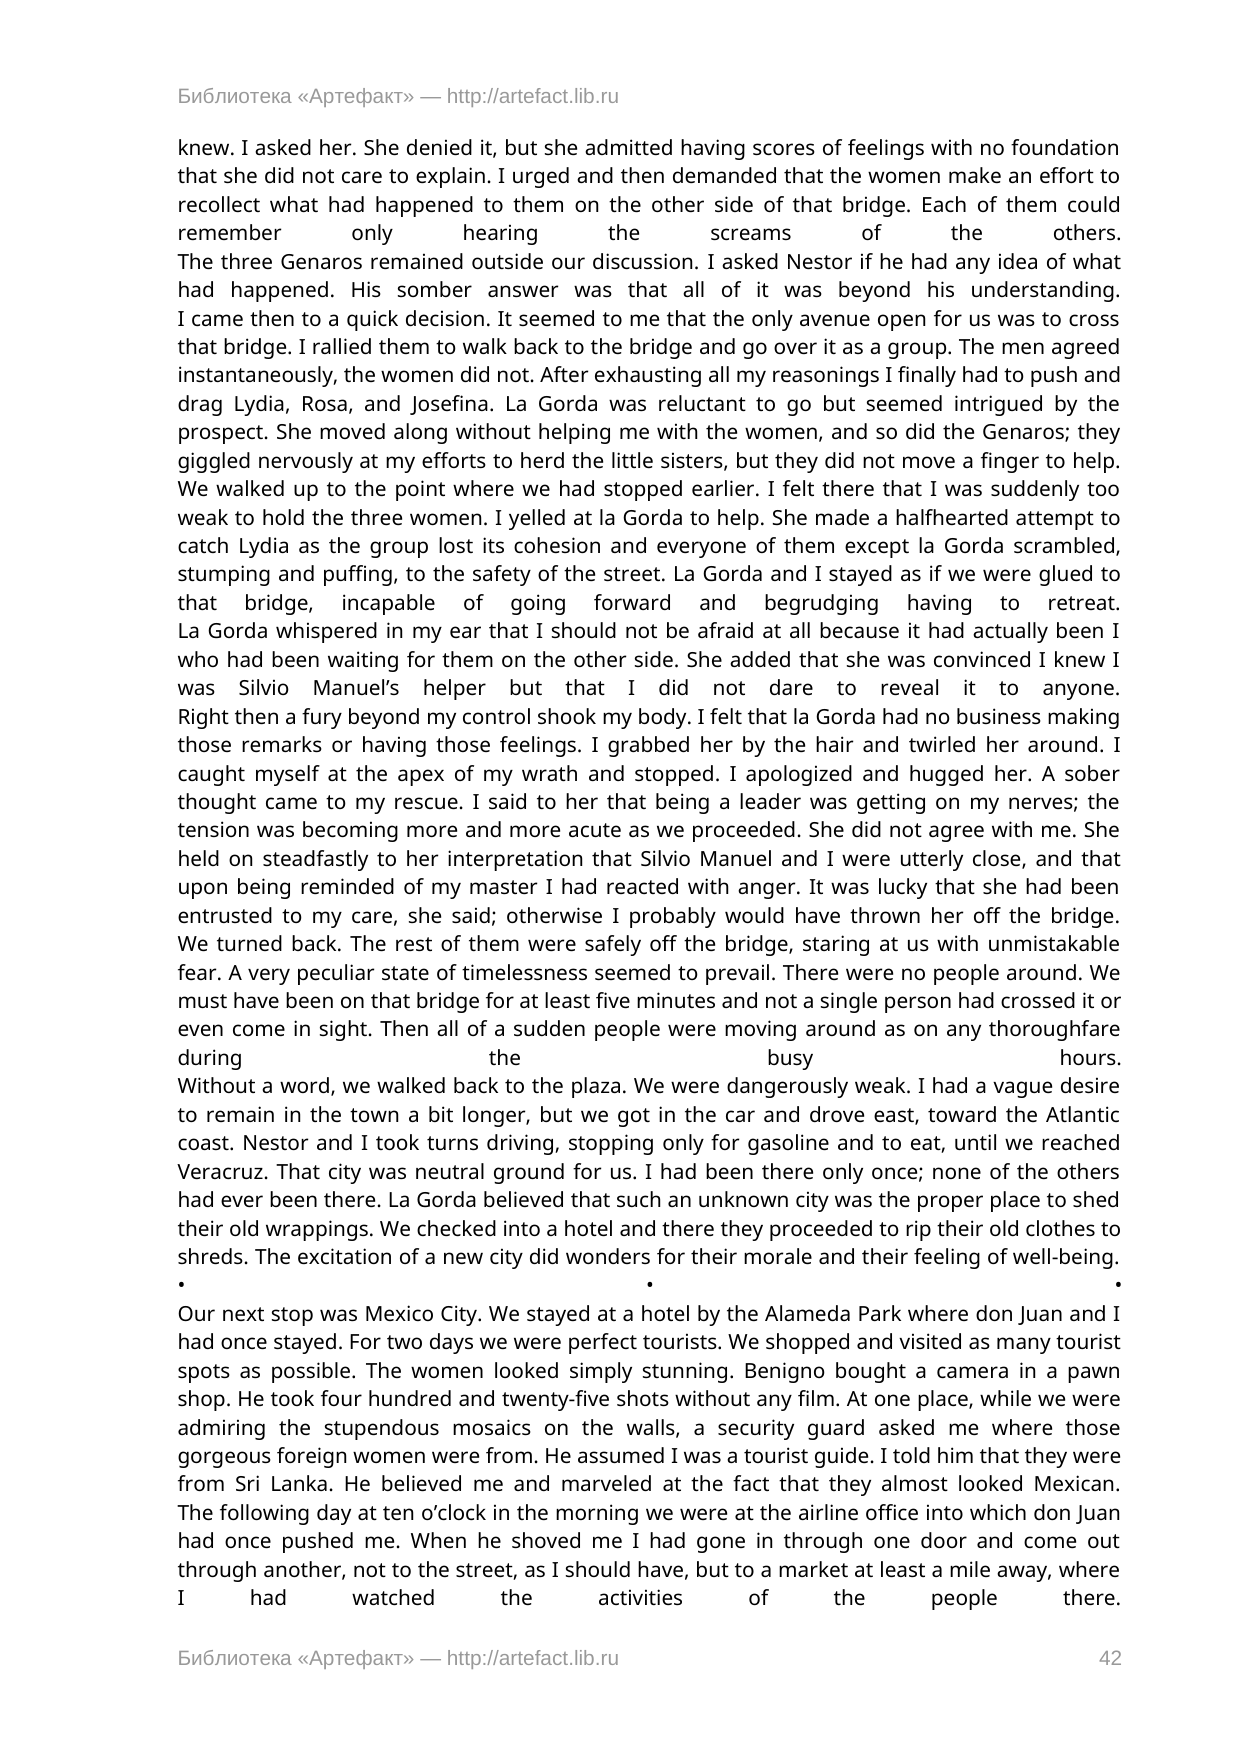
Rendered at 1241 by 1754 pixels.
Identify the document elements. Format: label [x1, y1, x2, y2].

text [177, 133, 1122, 1612]
